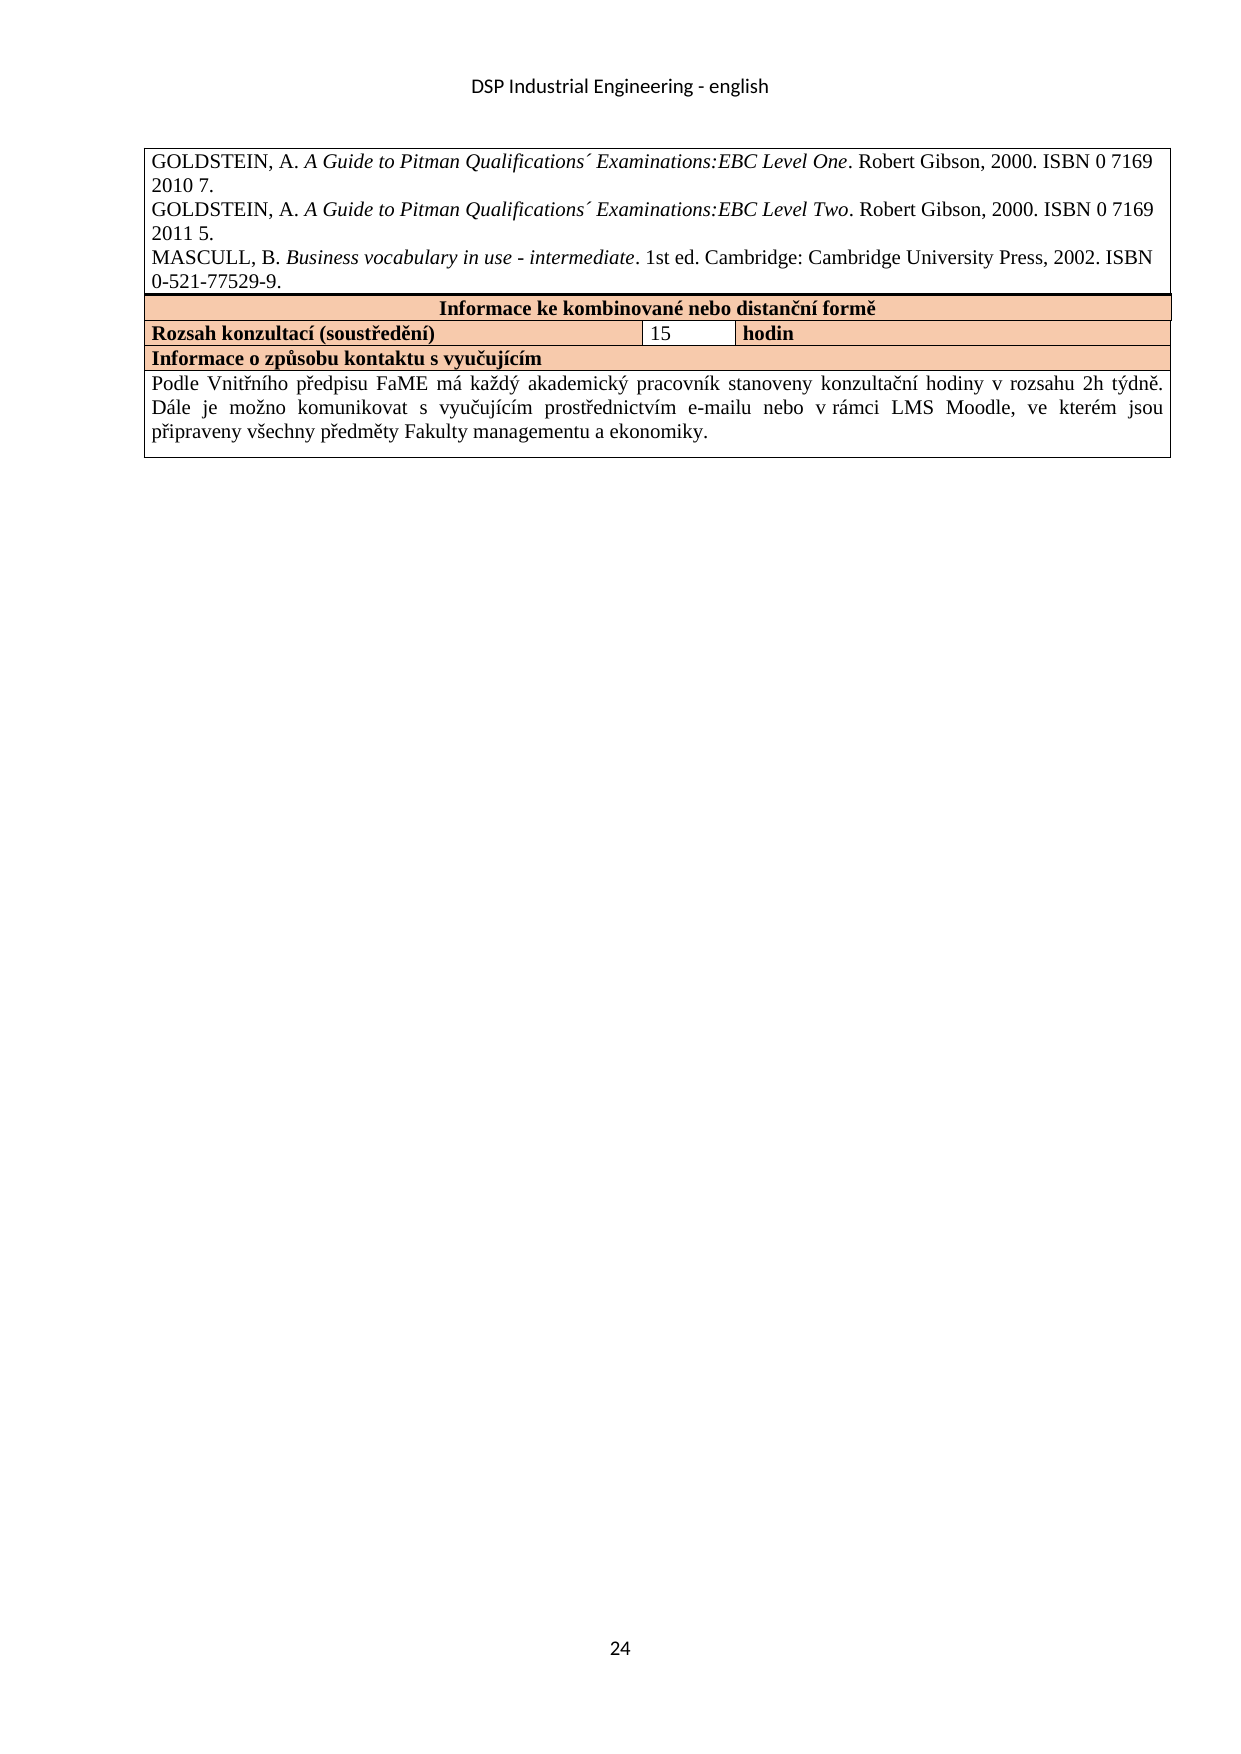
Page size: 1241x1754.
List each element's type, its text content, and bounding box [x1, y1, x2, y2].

table_cell Informace o způsobu kontaktu s vyučujícím [145, 346, 1170, 370]
table_cell Podle Vnitřního předpisu FaME má každý akademický pracovník stanoveny konzultační hodiny v rozsahu 2h týdně. Dále je možno komunikovat s vyučujícím prostřednictvím e-mailu nebo v rámci LMS Moodle, ve kterém jsou připraveny všechny předměty Fakulty managementu a ekonomiky. [145, 371, 1170, 457]
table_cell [145, 149, 1170, 293]
table_cell Rozsah konzultací (soustředění) [145, 321, 642, 345]
table_cell hodin [736, 321, 1170, 345]
table_cell 15 [643, 321, 735, 345]
table_cell Informace ke kombinované nebo distanční formě [145, 296, 1171, 320]
